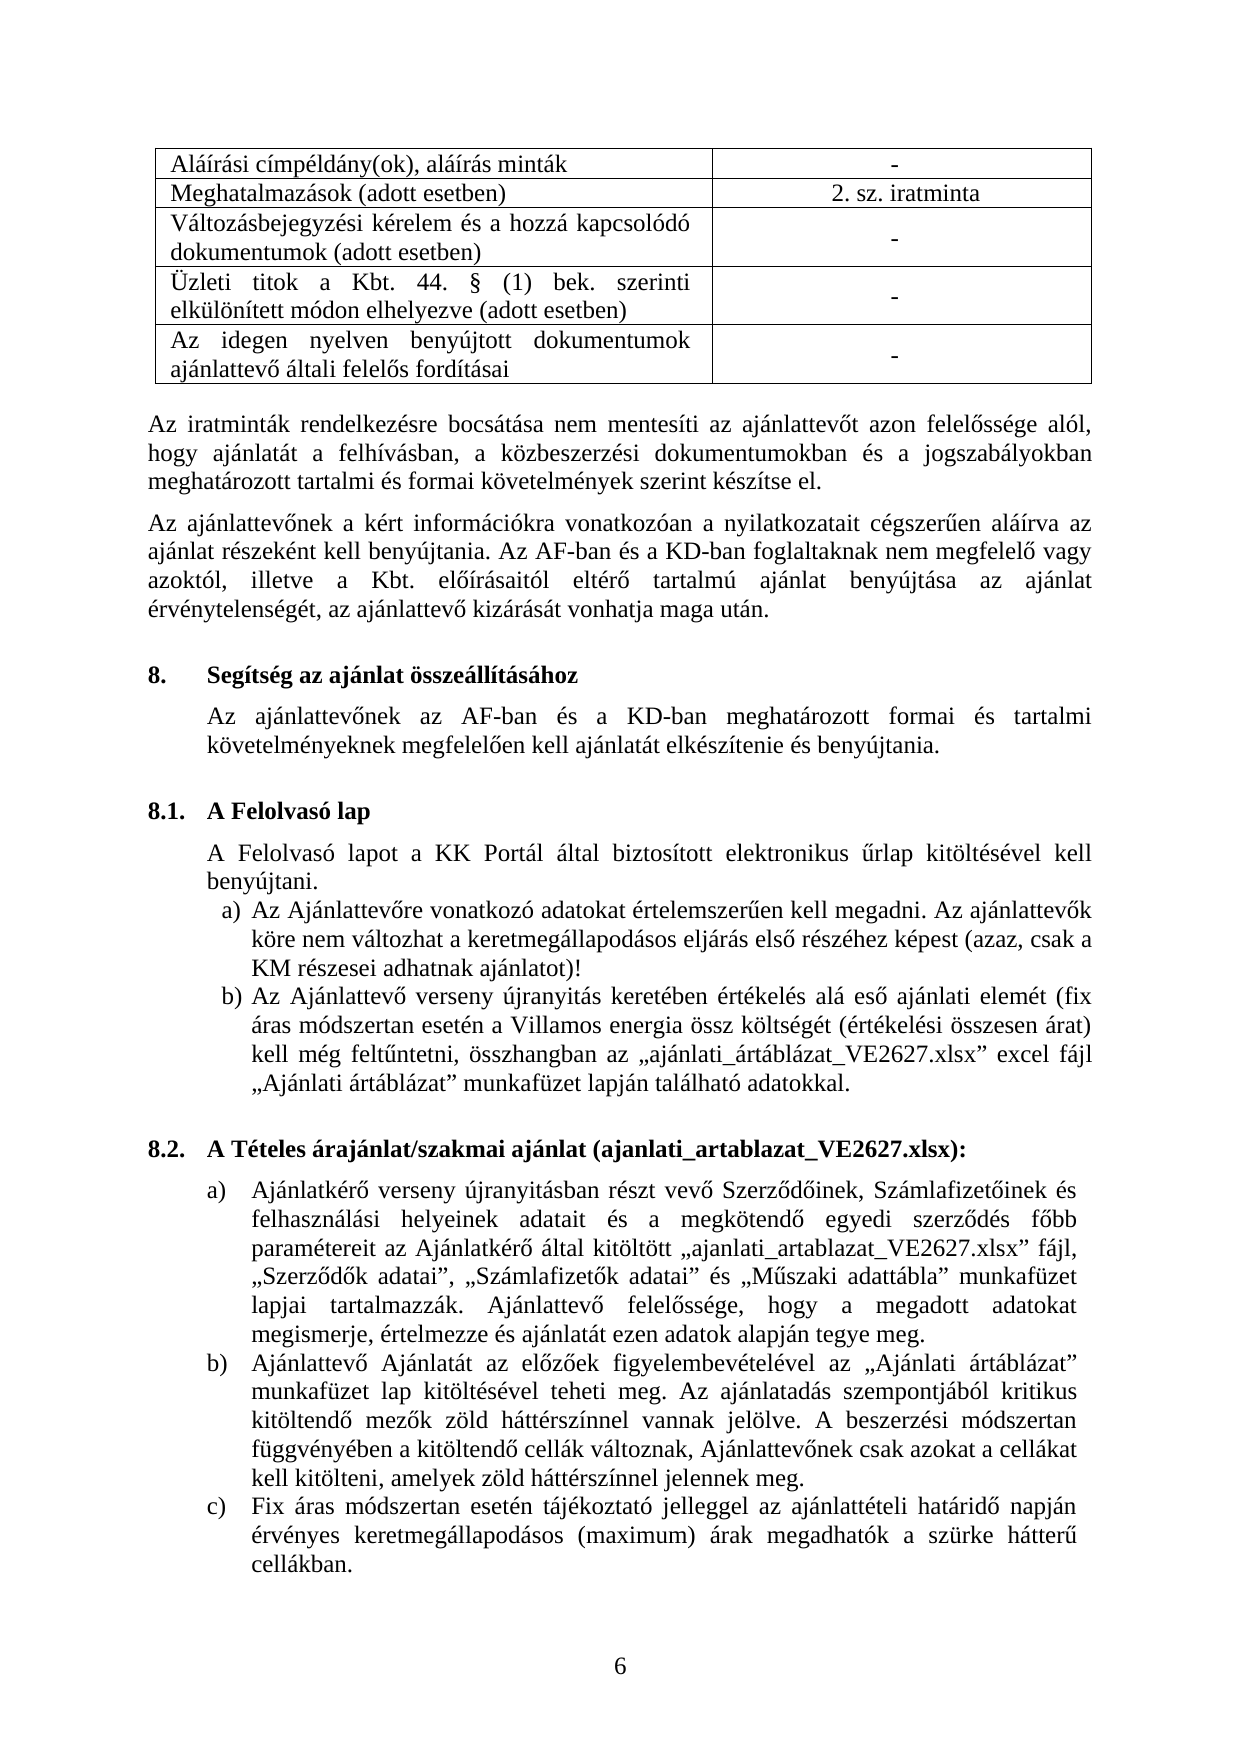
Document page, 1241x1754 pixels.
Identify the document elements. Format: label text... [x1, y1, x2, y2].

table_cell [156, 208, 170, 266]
text A Felolvasó lapot a KK Portál által biztosított elektronikus űrlap kitöltésével kell benyújtani. [207, 838, 1093, 895]
table_cell - [713, 267, 1091, 324]
list Ajánlatkérő verseny újranyitásban részt vevő Szerződőinek, Számlafizetőinek és felhasználási helyeinek adatait és a megkötendő egyedi szerződés főbb paramétereit az Ajánlatkérő által kitöltött „ajanlati_artablazat_VE2627.xlsx” fájl, „Szerződők adatai”, „Számlafizetők adatai” és „Műszaki adattábla” munkafüzet lapjai tartalmazzák. Ajánlattevő felelőssége, hogy a megadott adatokat megismerje, értelmezze és ajánlatát ezen adatok alapján tegye meg. [207, 1175, 1078, 1348]
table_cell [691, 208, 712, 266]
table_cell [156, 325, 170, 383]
list A Felolvasó lap [148, 796, 1093, 825]
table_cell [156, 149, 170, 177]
text Az ajánlattevőnek a kért információkra vonatkozóan a nyilatkozatait cégszerűen aláírva az ajánlat részeként kell benyújtania. Az AF-ban és a KD-ban foglaltaknak nem megfelelő vagy azoktól, illetve a Kbt. előírásaitól eltérő tartalmú ajánlat benyújtása az ajánlat érvénytelenségét, az ajánlattevő kizárását vonhatja maga után. [148, 508, 1093, 623]
list Ajánlattevő Ajánlatát az előzőek figyelembevételével az „Ajánlati ártáblázat” munkafüzet lap kitöltésével teheti meg. Az ajánlatadás szempontjából kritikus kitöltendő mezők zöld háttérszínnel vannak jelölve. A beszerzési módszertan függvényében a kitöltendő cellák változnak, Ajánlattevőnek csak azokat a cellákat kell kitölteni, amelyek zöld háttérszínnel jelennek meg. [207, 1348, 1078, 1491]
list Fix áras módszertan esetén tájékoztató jelleggel az ajánlattételi határidő napján érvényes keretmegállapodásos (maximum) árak megadhatók a szürke hátterű cellákban. [207, 1491, 1078, 1578]
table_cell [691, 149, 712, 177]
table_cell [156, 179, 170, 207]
list Segítség az ajánlat összeállításához [148, 660, 1093, 689]
list Az Ajánlattevőre vonatkozó adatokat értelemszerűen kell megadni. Az ajánlattevők köre nem változhat a keretmegállapodásos eljárás első részéhez képest (azaz, csak a KM részesei adhatnak ajánlatot)! [221, 895, 1093, 981]
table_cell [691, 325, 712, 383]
list A Tételes árajánlat/szakmai ajánlat (ajanlati_artablazat_VE2627.xlsx): [148, 1134, 1093, 1163]
text Az iratminták rendelkezésre bocsátása nem mentesíti az ajánlattevőt azon felelőssége alól, hogy ajánlatát a felhívásban, a közbeszerzési dokumentumokban és a jogszabályokban meghatározott tartalmi és formai követelmények szerint készítse el. [148, 409, 1093, 495]
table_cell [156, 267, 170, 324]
list Az Ajánlattevő verseny újranyitás keretében értékelés alá eső ajánlati elemét (fix áras módszertan esetén a Villamos energia össz költségét (értékelési összesen árat) kell még feltűntetni, összhangban az „ajánlati_ártáblázat_VE2627.xlsx” excel fájl „Ajánlati ártáblázat” munkafüzet lapján található adatokkal. [221, 981, 1093, 1096]
table_cell - [713, 208, 1091, 266]
table_cell - [713, 149, 1091, 177]
table_cell 2. sz. iratminta [713, 179, 1091, 207]
table_cell - [713, 325, 1091, 383]
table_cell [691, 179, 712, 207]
list Az ajánlattevőnek az AF-ban és a KD-ban meghatározott formai és tartalmi követelményeknek megfelelően kell ajánlatát elkészítenie és benyújtania. [207, 701, 1093, 759]
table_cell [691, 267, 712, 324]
